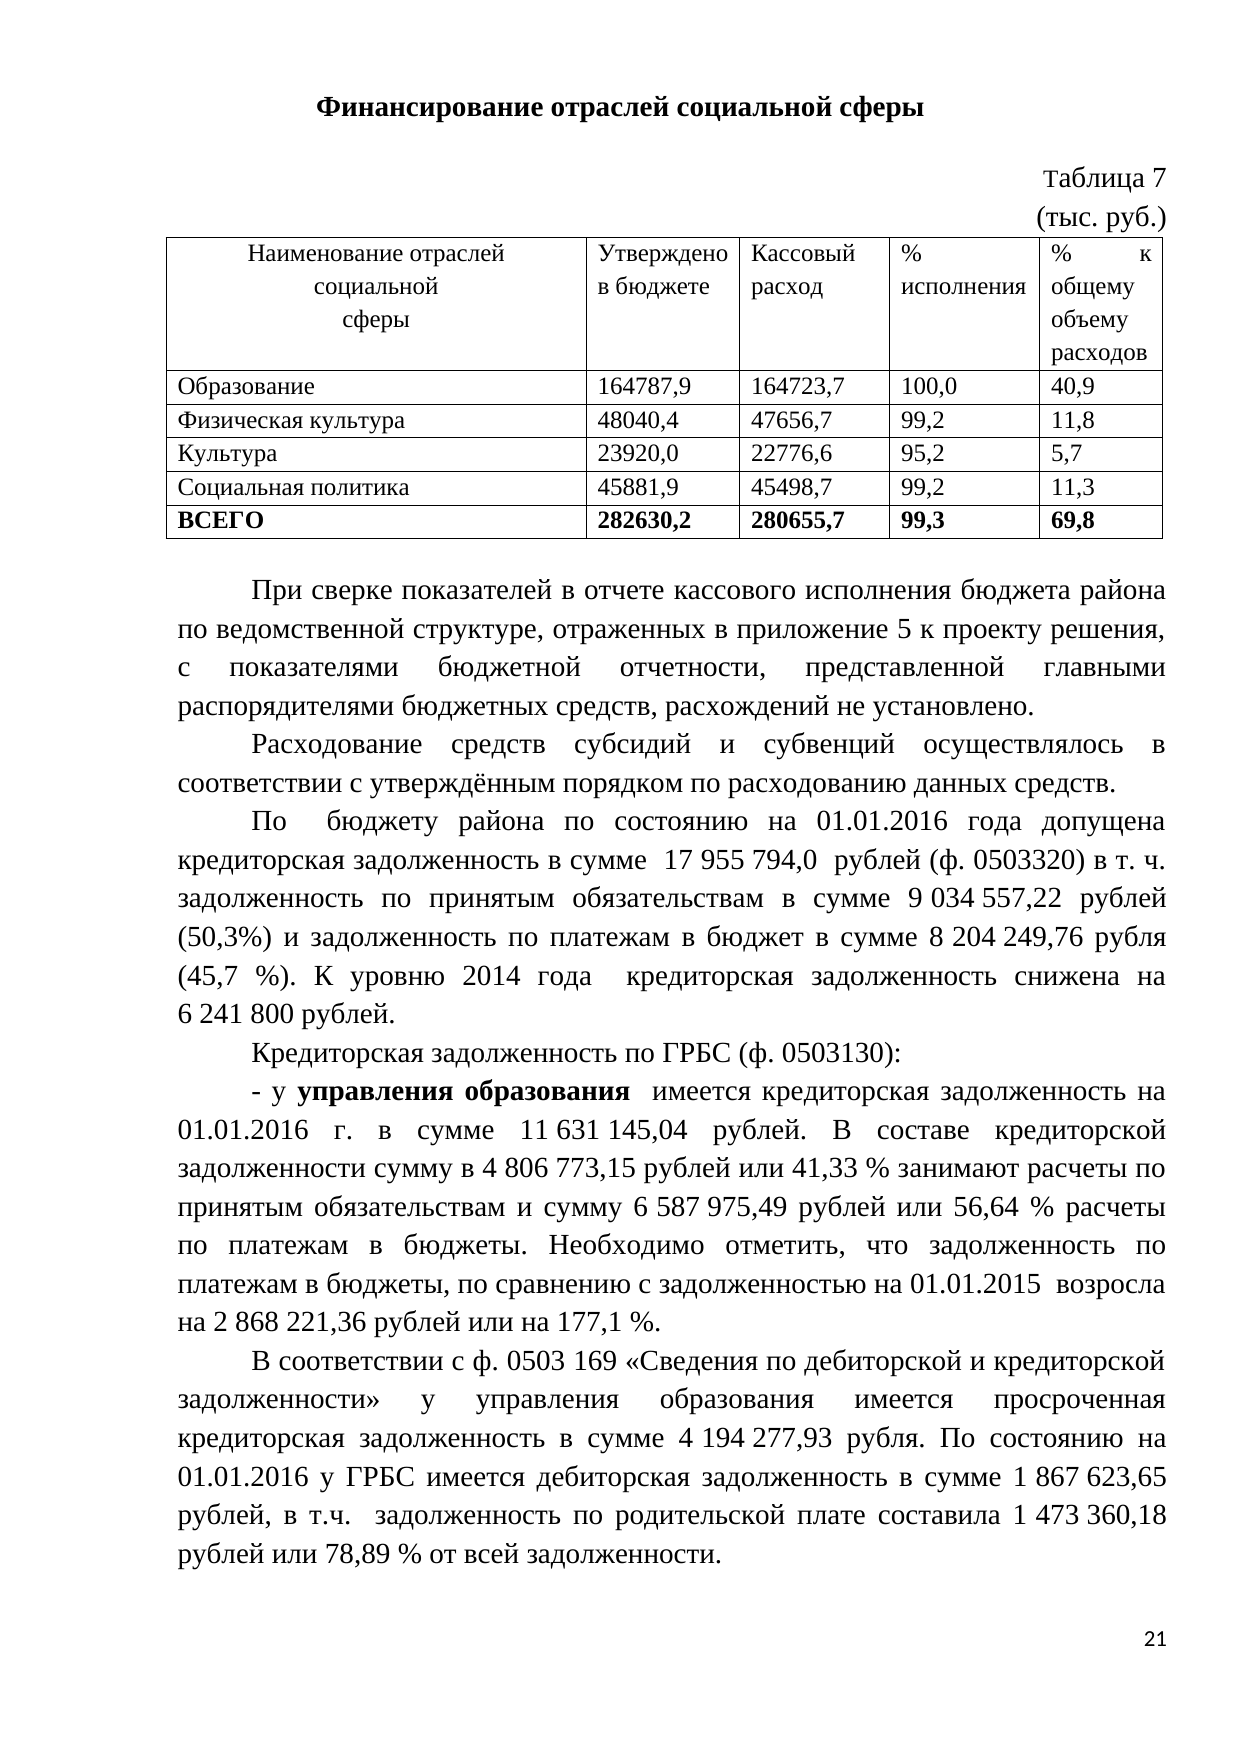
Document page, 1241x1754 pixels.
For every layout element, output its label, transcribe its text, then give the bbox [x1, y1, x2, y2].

table_header Кассовый расход [740, 238, 889, 370]
text Таблица 7 [177, 160, 1167, 194]
table_cell 164787,9 [587, 371, 739, 404]
text При сверке показателей в отчете кассового исполнения бюджета района по ведомственной структуре, отраженных в приложение 5 к проекту решения, с показателями бюджетной отчетности, представленной главными распорядителями бюджетных средств, расхождений не установлено. [177, 572, 1167, 721]
table_cell 45881,9 [587, 472, 739, 504]
table_cell 5,7 [1040, 438, 1162, 471]
table_cell Социальная политика [167, 472, 586, 504]
table_header % к общему объему расходов [1040, 238, 1162, 370]
table_cell 45498,7 [740, 472, 889, 504]
table_cell Культура [167, 438, 586, 471]
table_cell 282630,2 [587, 506, 739, 538]
table_cell 23920,0 [587, 438, 739, 471]
table_cell 69,8 [1040, 506, 1162, 538]
table_cell Образование [167, 371, 586, 404]
table_cell 11,3 [1040, 472, 1162, 504]
table_cell 99,3 [890, 506, 1039, 538]
table_cell 99,2 [890, 405, 1039, 437]
table_cell 22776,6 [740, 438, 889, 471]
table_cell 40,9 [1040, 371, 1162, 404]
table_cell 47656,7 [740, 405, 889, 437]
table_header Наименование отраслей социальной сферы [167, 238, 586, 370]
table_cell 280655,7 [740, 506, 889, 538]
text (тыс. руб.) [177, 199, 1167, 232]
text Расходование средств субсидий и субвенций осуществлялось в соответствии с утверждённым порядком по расходованию данных средств. [177, 726, 1167, 798]
table_cell 100,0 [890, 371, 1039, 404]
table_cell 48040,4 [587, 405, 739, 437]
table_header Утверждено в бюджете [587, 238, 739, 370]
text В соответствии с ф. 0503 169 «Сведения по дебиторской и кредиторской задолженности» у управления образования имеется просроченная кредиторская задолженность в сумме 4 194 277,93 рубля. По состоянию на 01.01.2016 у ГРБС имеется дебиторская задолженность в сумме 1 867 623,65 рублей, в т.ч. задолженность по родительской плате составила 1 473 360,18 рублей или 78,89 % от всей задолженности. [177, 1343, 1167, 1569]
table_header % исполнения [890, 238, 1039, 370]
text - у управления образования имеется кредиторская задолженность на 01.01.2016 г. в сумме 11 631 145,04 рублей. В составе кредиторской задолженности сумму в 4 806 773,15 рублей или 41,33 % занимают расчеты по принятым обязательствам и сумму 6 587 975,49 рублей или 56,64 % расчеты по платежам в бюджеты. Необходимо отметить, что задолженность по платежам в бюджеты, по сравнению с задолженностью на 01.01.2015 возросла на 2 868 221,36 рублей или на 177,1 %. [177, 1073, 1167, 1338]
table_cell 95,2 [890, 438, 1039, 471]
text Финансирование отраслей социальной сферы [177, 89, 1167, 122]
table_cell Физическая культура [167, 405, 586, 437]
table_cell 164723,7 [740, 371, 889, 404]
table_cell ВСЕГО [167, 506, 586, 538]
table_cell 99,2 [890, 472, 1039, 504]
text Кредиторская задолженность по ГРБС (ф. 0503130): [177, 1035, 1167, 1068]
text По бюджету района по состоянию на 01.01.2016 года допущена кредиторская задолженность в сумме 17 955 794,0 рублей (ф. 0503320) в т. ч. задолженность по принятым обязательствам в сумме 9 034 557,22 рублей (50,3%) и задолженность по платежам в бюджет в сумме 8 204 249,76 рубля (45,7 %). К уровню 2014 года кредиторская задолженность снижена на 6 241 800 рублей. [177, 803, 1167, 1030]
table_cell 11,8 [1040, 405, 1162, 437]
